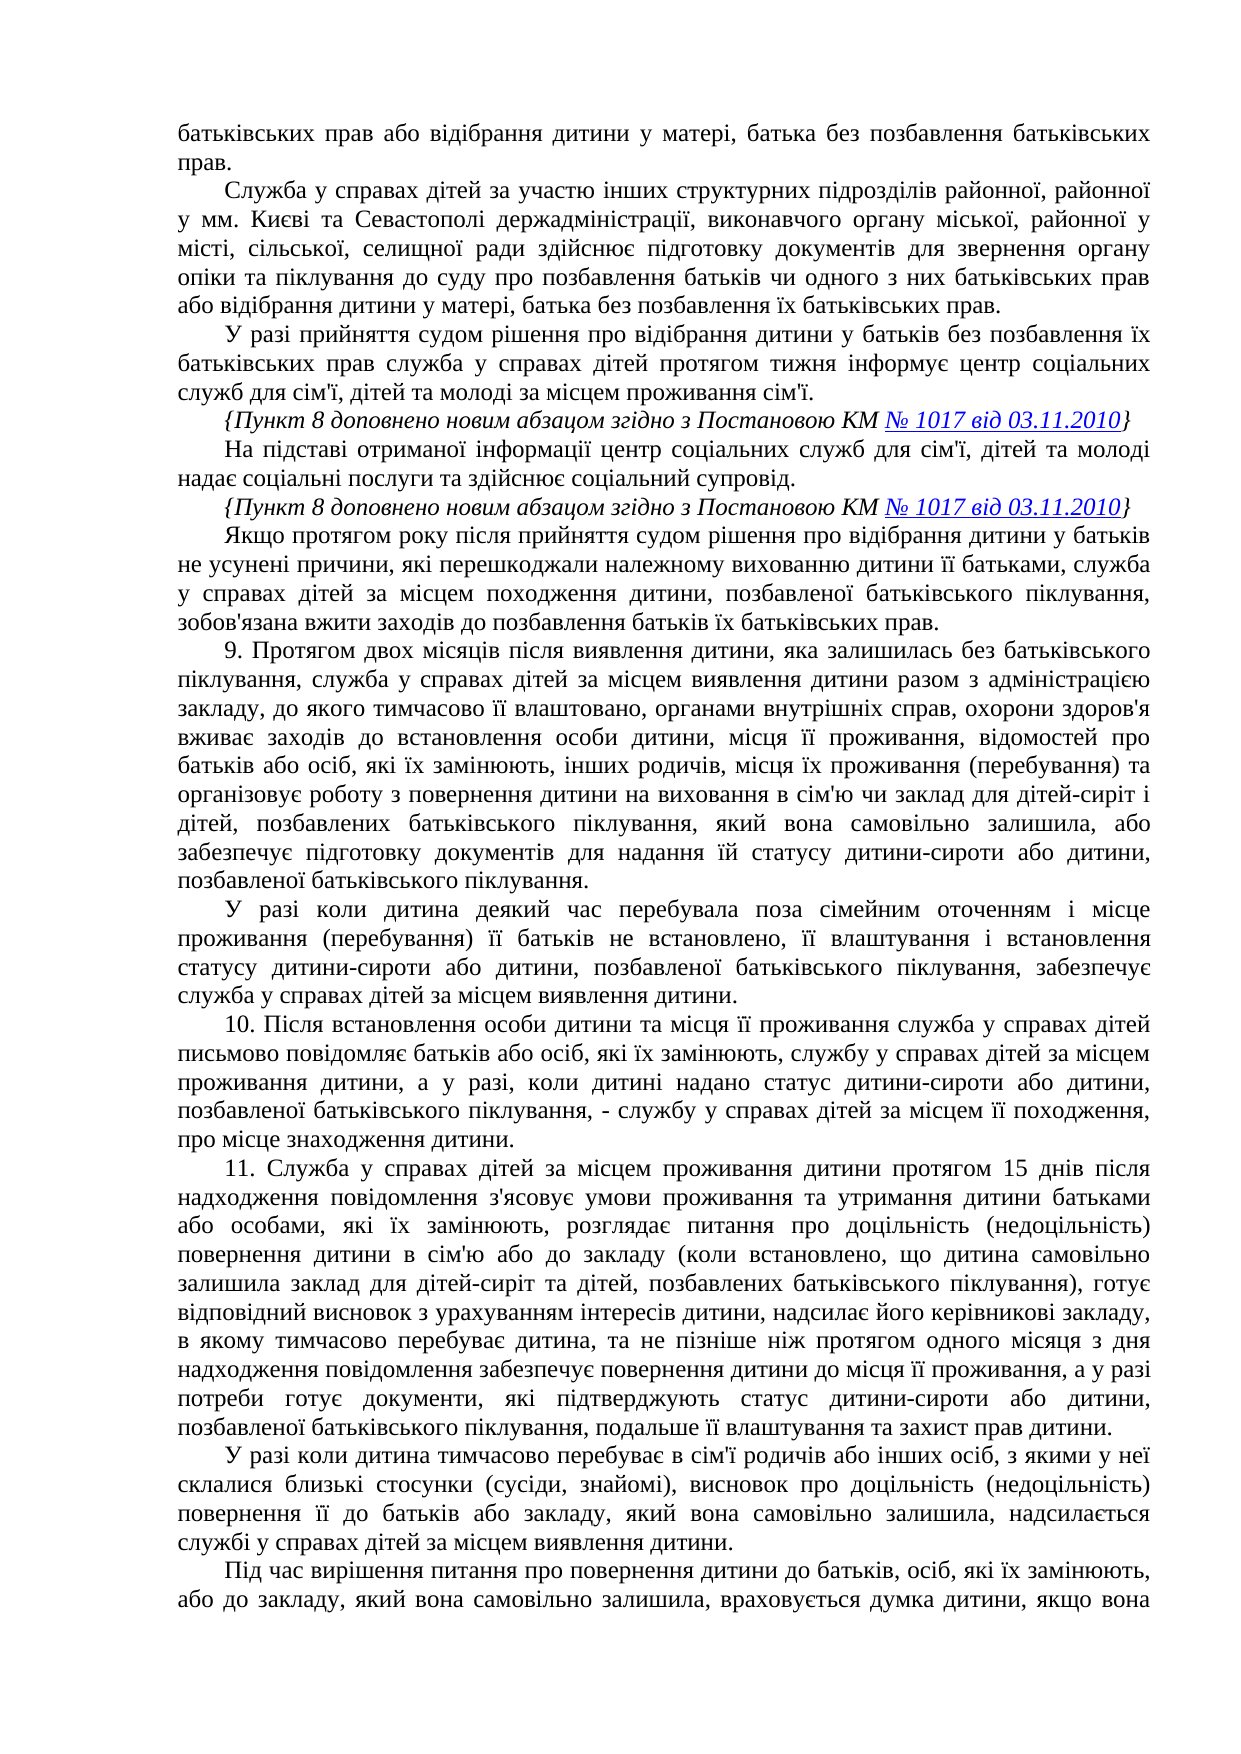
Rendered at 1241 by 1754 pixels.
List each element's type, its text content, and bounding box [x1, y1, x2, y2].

text Служба у справах дітей за участю інших структурних підрозділів районної, районної у мм. Києві та Севастополі держадміністрації, виконавчого органу міської, районної у місті, сільської, селищної ради здійснює підготовку документів для звернення органу опіки та піклування до суду про позбавлення батьків чи одного з них батьківських прав або відібрання дитини у матері, батька без позбавлення їх батьківських прав. [177, 176, 1152, 319]
text 9. Протягом двох місяців після виявлення дитини, яка залишилась без батьківського піклування, служба у справах дітей за місцем виявлення дитини разом з адміністрацією закладу, до якого тимчасово її влаштовано, органами внутрішніх справ, охорони здоров'я вживає заходів до встановлення особи дитини, місця її проживання, відомостей про батьків або осіб, які їх замінюють, інших родичів, місця їх проживання (перебування) та організовує роботу з повернення дитини на виховання в сім'ю чи заклад для дітей-сиріт і дітей, позбавлених батьківського піклування, який вона самовільно залишила, або забезпечує підготовку документів для надання їй статусу дитини-сироти або дитини, позбавленої батьківського піклування. [177, 636, 1152, 894]
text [177, 1556, 1152, 1613]
text У разі коли дитина тимчасово перебуває в сім'ї родичів або інших осіб, з якими у неї склалися близькі стосунки (сусіди, знайомі), висновок про доцільність (недоцільність) повернення її до батьків або закладу, який вона самовільно залишила, надсилається службі у справах дітей за місцем виявлення дитини. [177, 1441, 1152, 1556]
text {Пункт 8 доповнено новим абзацом згідно з Постановою КМ № 1017 від 03.11.2010} [177, 492, 1152, 521]
text У разі коли дитина деякий час перебувала поза сімейним оточенням і місце проживання (перебування) її батьків не встановлено, її влаштування і встановлення статусу дитини-сироти або дитини, позбавленої батьківського піклування, забезпечує служба у справах дітей за місцем виявлення дитини. [177, 894, 1152, 1009]
text У разі прийняття судом рішення про відібрання дитини у батьків без позбавлення їх батьківських прав служба у справах дітей протягом тижня інформує центр соціальних служб для сім'ї, дітей та молоді за місцем проживання сім'ї. [177, 319, 1152, 406]
text На підставі отриманої інформації центр соціальних служб для сім'ї, дітей та молоді надає соціальні послуги та здійснює соціальний супровід. [177, 434, 1152, 492]
text {Пункт 8 доповнено новим абзацом згідно з Постановою КМ № 1017 від 03.11.2010} [177, 406, 1152, 434]
text Якщо протягом року після прийняття судом рішення про відібрання дитини у батьків не усунені причини, які перешкоджали належному вихованню дитини її батьками, служба у справах дітей за місцем походження дитини, позбавленої батьківського піклування, зобов'язана вжити заходів до позбавлення батьків їх батьківських прав. [177, 521, 1152, 636]
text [177, 118, 1152, 176]
text 10. Після встановлення особи дитини та місця її проживання служба у справах дітей письмово повідомляє батьків або осіб, які їх замінюють, службу у справах дітей за місцем проживання дитини, а у разі, коли дитині надано статус дитини-сироти або дитини, позбавленої батьківського піклування, - службу у справах дітей за місцем її походження, про місце знаходження дитини. [177, 1009, 1152, 1153]
text 11. Служба у справах дітей за місцем проживання дитини протягом 15 днів після надходження повідомлення з'ясовує умови проживання та утримання дитини батьками або особами, які їх замінюють, розглядає питання про доцільність (недоцільність) повернення дитини в сім'ю або до закладу (коли встановлено, що дитина самовільно залишила заклад для дітей-сиріт та дітей, позбавлених батьківського піклування), готує відповідний висновок з урахуванням інтересів дитини, надсилає його керівникові закладу, в якому тимчасово перебуває дитина, та не пізніше ніж протягом одного місяця з дня надходження повідомлення забезпечує повернення дитини до місця її проживання, а у разі потреби готує документи, які підтверджують статус дитини-сироти або дитини, позбавленої батьківського піклування, подальше її влаштування та захист прав дитини. [177, 1153, 1152, 1441]
